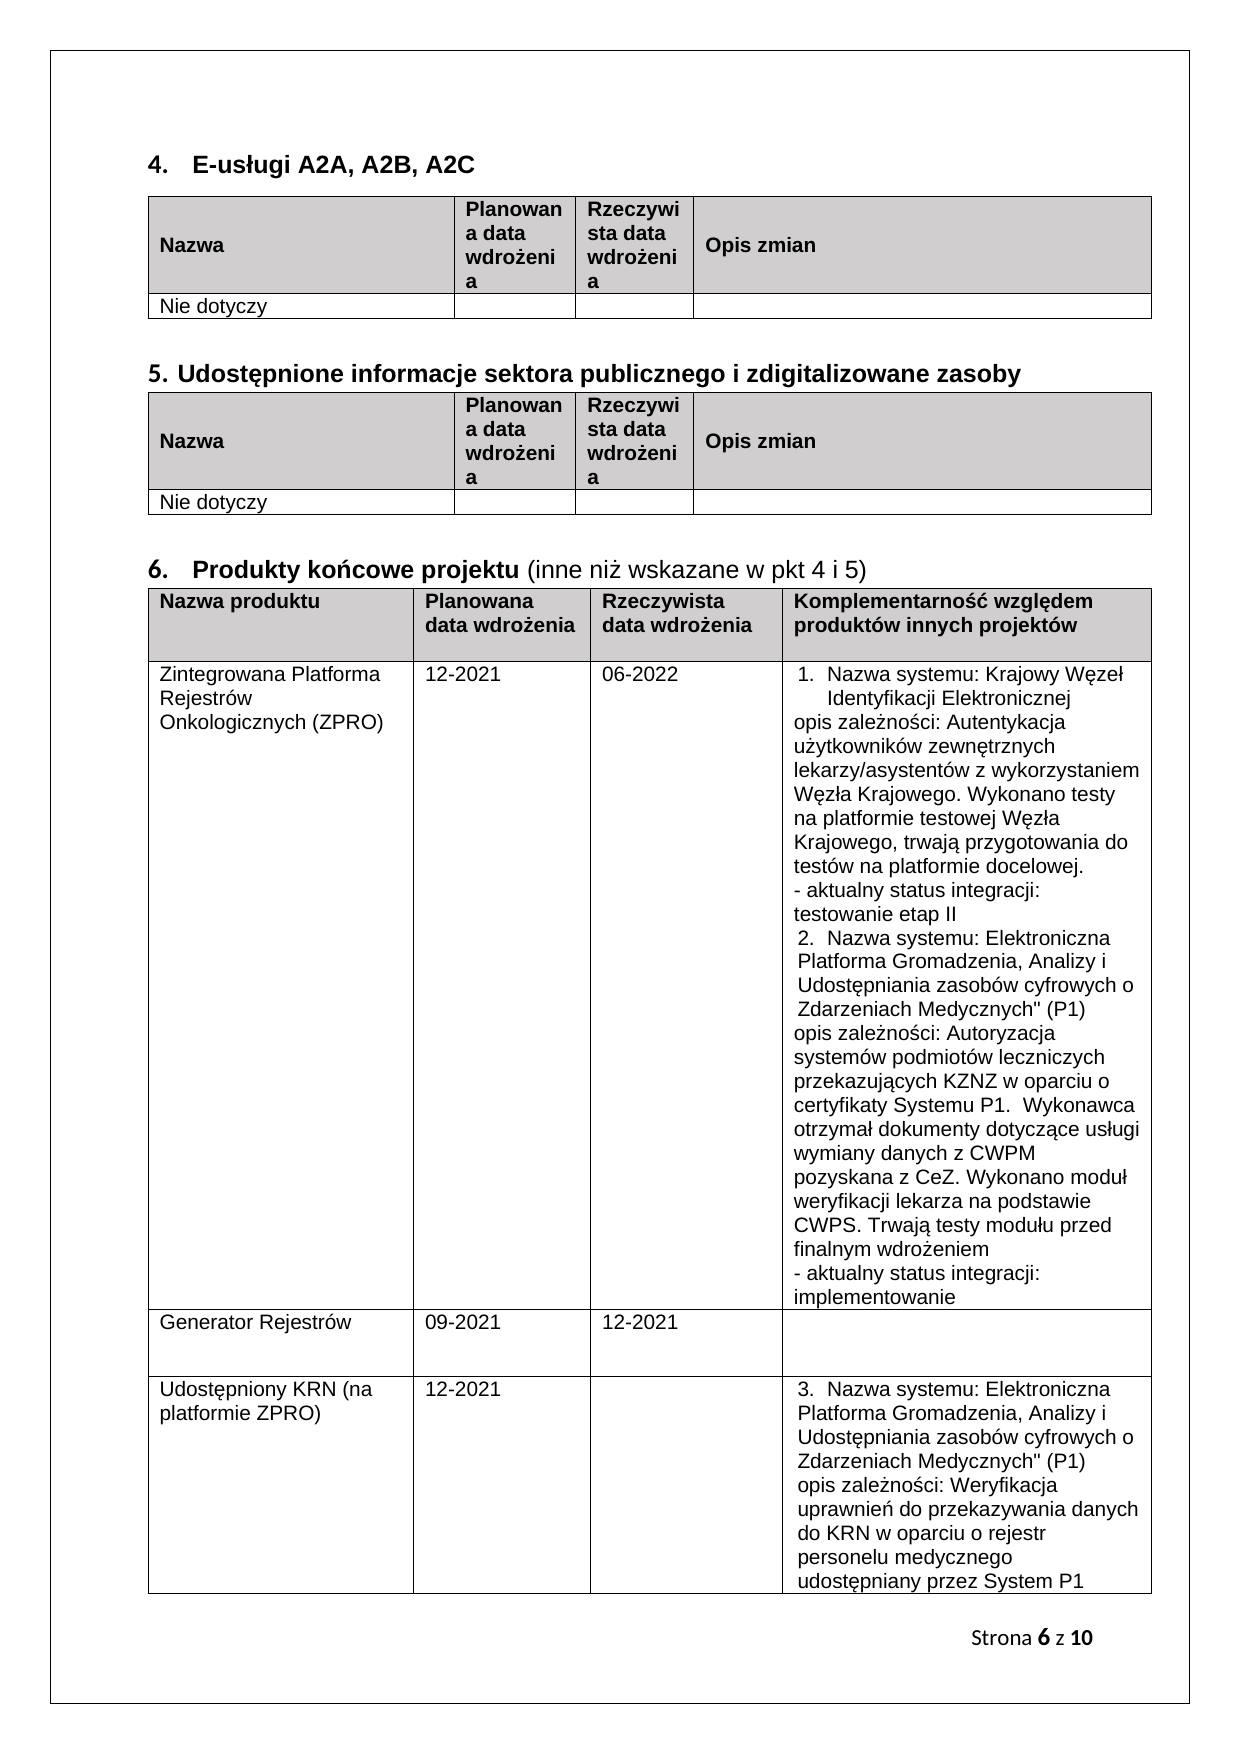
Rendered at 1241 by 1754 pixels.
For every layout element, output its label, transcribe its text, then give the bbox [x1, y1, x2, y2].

table_header Nazwa [149, 197, 454, 293]
table_cell Nie dotyczy [149, 490, 454, 514]
table_cell [694, 294, 1151, 318]
table_header Nazwa [149, 393, 454, 489]
table_cell Udostępniony KRN (na platformie ZPRO) [149, 1377, 413, 1593]
subtitle E-usługi A2A, A2B, A2C [148, 148, 1093, 181]
table_header Planowana data wdrożenia [455, 197, 575, 293]
subtitle Produkty końcowe projektu (inne niż wskazane w pkt 4 i 5) [148, 552, 1093, 585]
table_cell [455, 294, 575, 318]
table_cell [576, 490, 693, 514]
table_cell 09-2021 [414, 1310, 590, 1376]
table_header Nazwa produktu [149, 589, 413, 661]
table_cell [783, 1377, 1151, 1593]
table_cell 12-2021 [591, 1310, 782, 1376]
table_cell [783, 1310, 1151, 1376]
table_header Planowana data wdrożenia [414, 589, 590, 661]
table_header Opis zmian [694, 197, 1151, 293]
table_cell Nazwa systemu: Krajowy Węzeł Identyfikacji Elektronicznej opis zależności: Autentykacja użytkowników zewnętrznych lekarzy/asystentów z wykorzystaniem Węzła Krajowego. Wykonano testy na platformie testowej Węzła Krajowego, trwają przygotowania do testów na platformie docelowej. - aktualny status integracji: testowanie etap II Nazwa systemu: Elektroniczna Platforma Gromadzenia, Analizy i Udostępniania zasobów cyfrowych o Zdarzeniach Medycznych" (P1) opis zależności: Autoryzacja systemów podmiotów leczniczych przekazujących KZNZ w oparciu o certyfikaty Systemu P1. Wykonawca otrzymał dokumenty dotyczące usługi wymiany danych z CWPM pozyskana z CeZ. Wykonano moduł weryfikacji lekarza na podstawie CWPS. Trwają testy modułu przed finalnym wdrożeniem - aktualny status integracji: implementowanie [783, 662, 1151, 1309]
table_cell Generator Rejestrów [149, 1310, 413, 1376]
table_header Komplementarność względem produktów innych projektów [783, 589, 1151, 661]
table_header Opis zmian [694, 393, 1151, 489]
table_cell [455, 490, 575, 514]
table_header Rzeczywista data wdrożenia [591, 589, 782, 661]
table_cell 12-2021 [414, 1377, 590, 1593]
table_header Planowana data wdrożenia [455, 393, 575, 489]
table_header Rzeczywista data wdrożenia [576, 393, 693, 489]
table_cell Nie dotyczy [149, 294, 454, 318]
table_cell Zintegrowana Platforma Rejestrów Onkologicznych (ZPRO) [149, 662, 413, 1309]
table_cell [591, 1377, 782, 1593]
table_header Rzeczywista data wdrożenia [576, 197, 693, 293]
table_cell [576, 294, 693, 318]
table_cell 06-2022 [591, 662, 782, 1309]
subtitle Udostępnione informacje sektora publicznego i zdigitalizowane zasoby [148, 356, 1093, 389]
table_cell 12-2021 [414, 662, 590, 1309]
table_cell [694, 490, 1151, 514]
